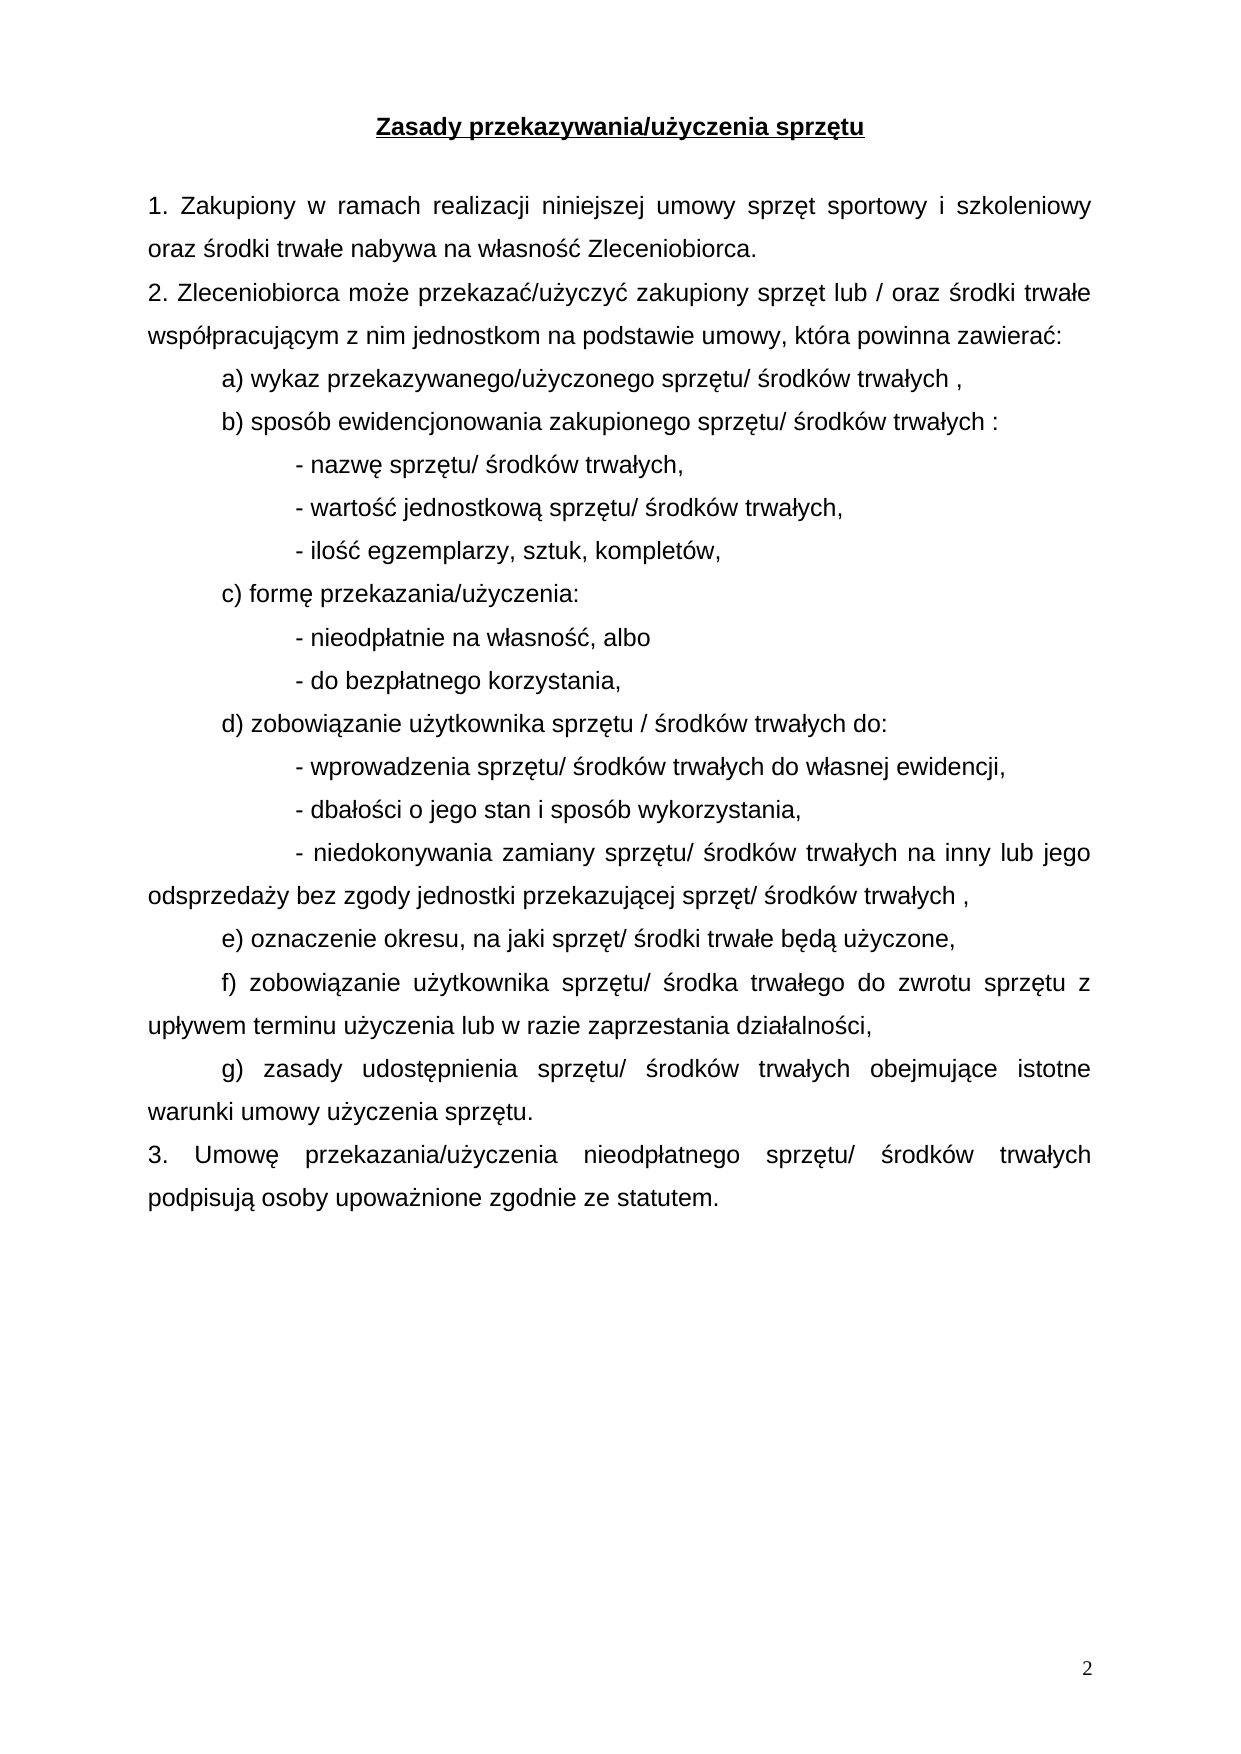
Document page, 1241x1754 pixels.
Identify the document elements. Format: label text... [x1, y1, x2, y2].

text 2. Zleceniobiorca może przekazać/użyczyć zakupiony sprzęt lub / oraz środki trwałe współpracującym z nim jednostkom na podstawie umowy, która powinna zawierać: [148, 277, 1092, 349]
text d) zobowiązanie użytkownika sprzętu / środków trwałych do: [148, 709, 1092, 737]
text 3. Umowę przekazania/użyczenia nieodpłatnego sprzętu/ środków trwałych podpisują osoby upoważnione zgodnie ze statutem. [148, 1140, 1092, 1212]
text f) zobowiązanie użytkownika sprzętu/ środka trwałego do zwrotu sprzętu z upływem terminu użyczenia lub w razie zaprzestania działalności, [148, 967, 1092, 1039]
text e) oznaczenie okresu, na jaki sprzęt/ środki trwałe będą użyczone, [148, 924, 1092, 953]
text - nazwę sprzętu/ środków trwałych, [148, 450, 1092, 479]
text Zasady przekazywania/użyczenia sprzętu [148, 112, 1092, 141]
text - nieodpłatnie na własność, albo [148, 622, 1092, 651]
text c) formę przekazania/użyczenia: [148, 579, 1092, 608]
text - ilość egzemplarzy, sztuk, kompletów, [148, 536, 1092, 565]
text g) zasady udostępnienia sprzętu/ środków trwałych obejmujące istotne warunki umowy użyczenia sprzętu. [148, 1054, 1092, 1126]
text - wartość jednostkową sprzętu/ środków trwałych, [148, 493, 1092, 522]
text a) wykaz przekazywanego/użyczonego sprzętu/ środków trwałych , [148, 364, 1092, 392]
text - do bezpłatnego korzystania, [148, 666, 1092, 694]
text - wprowadzenia sprzętu/ środków trwałych do własnej ewidencji, [148, 752, 1092, 781]
text - dbałości o jego stan i sposób wykorzystania, [148, 795, 1092, 824]
text - niedokonywania zamiany sprzętu/ środków trwałych na inny lub jego odsprzedaży bez zgody jednostki przekazującej sprzęt/ środków trwałych , [148, 838, 1092, 910]
text 1. Zakupiony w ramach realizacji niniejszej umowy sprzęt sportowy i szkoleniowy oraz środki trwałe nabywa na własność Zleceniobiorca. [148, 191, 1092, 263]
text b) sposób ewidencjonowania zakupionego sprzętu/ środków trwałych : [148, 407, 1092, 436]
